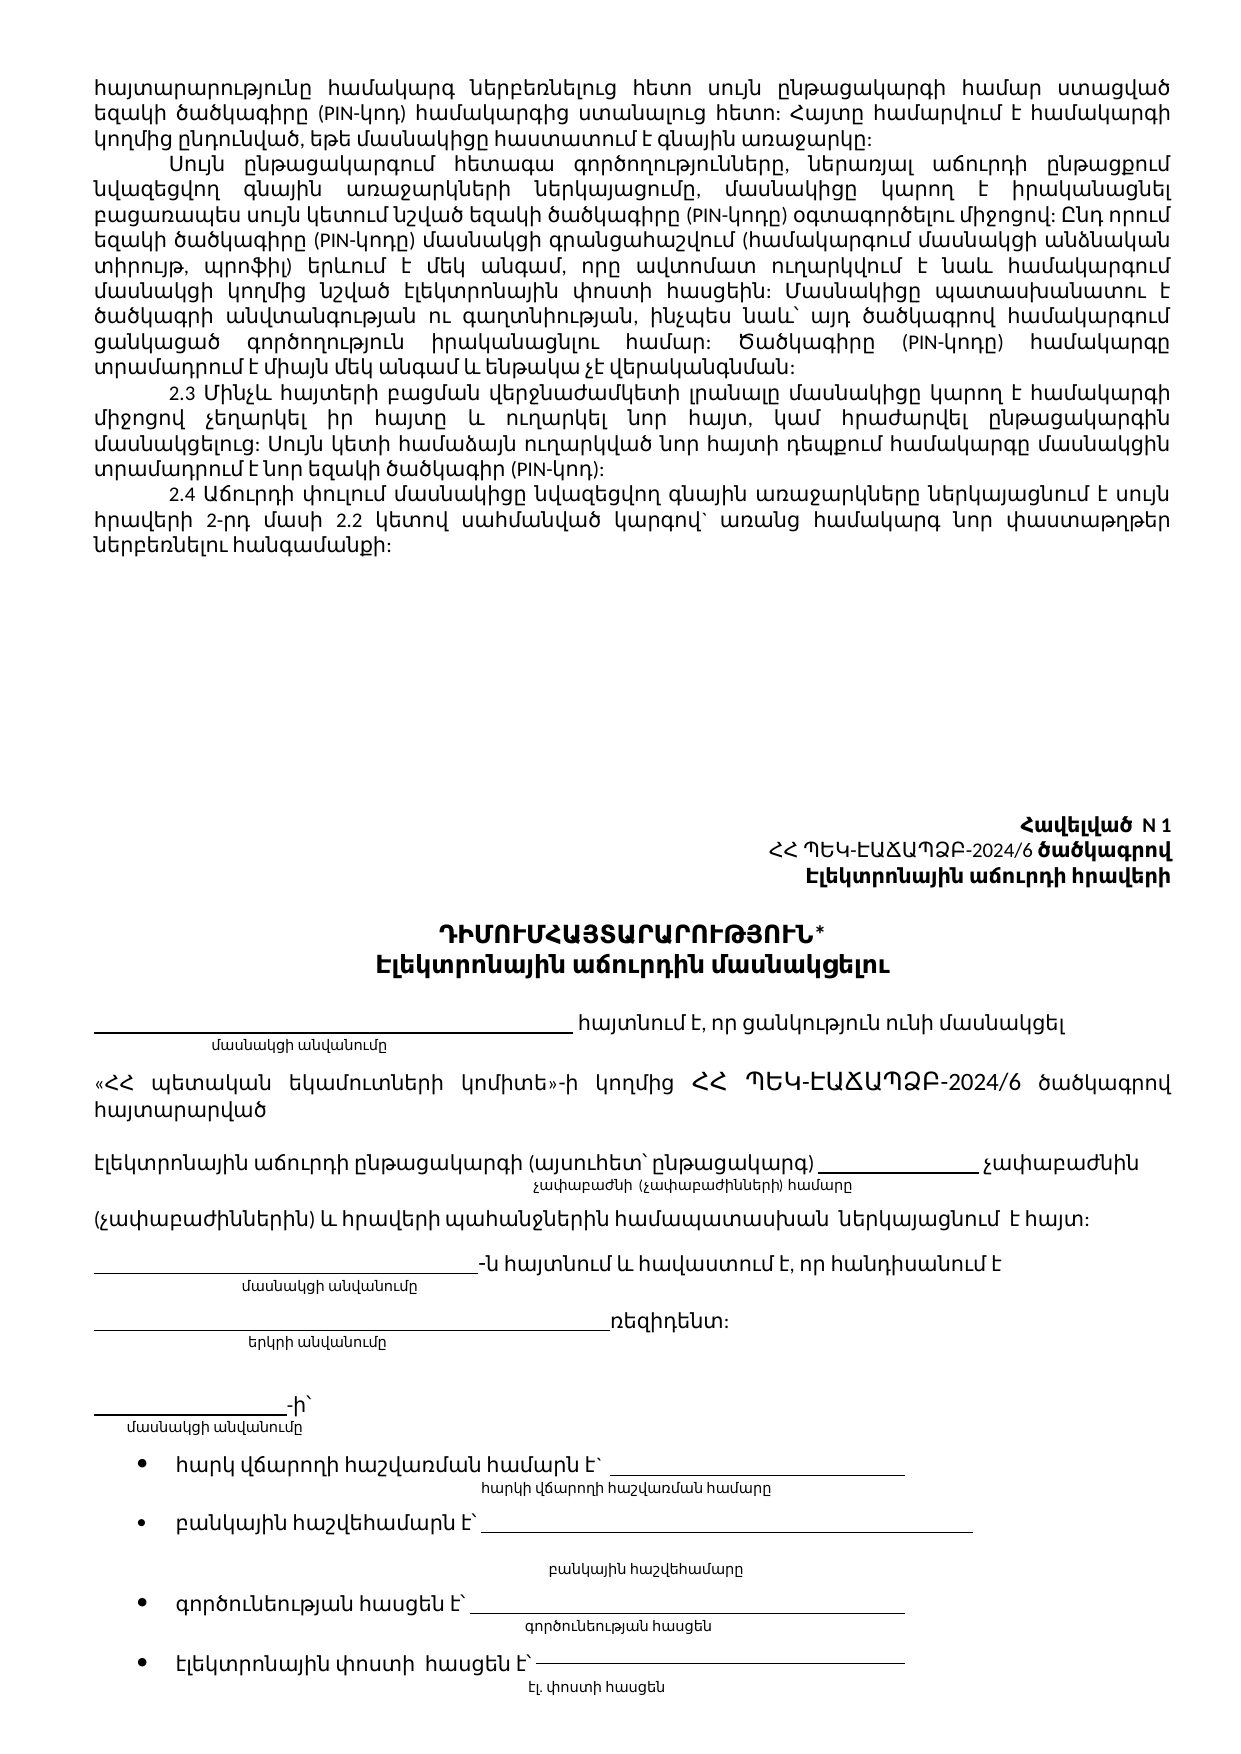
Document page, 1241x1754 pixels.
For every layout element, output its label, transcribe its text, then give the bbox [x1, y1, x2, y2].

text Սույն ընթացակարգում հետագա գործողությունները, ներառյալ աճուրդի ընթացքում նվազեցվող գնային առաջարկների ներկայացումը, մասնակիցը կարող է իրականացնել բացառապես սույն կետում նշված եզակի ծածկագիրը (PIN-կոդը) օգտագործելու միջոցով: Ընդ որում եզակի ծածկագիրը (PIN-կոդը) մասնակցի գրանցահաշվում (համակարգում մասնակցի անձնական տիրույթ, պրոֆիլ) երևում է մեկ անգամ, որը ավտոմատ ուղարկվում է նաև համակարգում մասնակցի կողմից նշված էլեկտրոնային փոստի հասցեին: Մասնակիցը պատասխանատու է ծածկագրի անվտանգության ու գաղտնիության, ինչպես նաև՝ այդ ծածկագրով համակարգում ցանկացած գործողություն իրականացնլու համար: Ծածկագիրը (PIN-կոդը) համակարգը տրամադրում է միայն մեկ անգամ և ենթակա չէ վերականգնման: [94, 151, 1171, 380]
list բանկային հաշվեհամարն է՝ [138, 1510, 1171, 1561]
text գործունեության հասցեն [94, 1617, 1171, 1647]
text մասնակցի անվանումը [94, 1036, 1171, 1066]
text էլ. փոստի հասցեն [94, 1678, 1171, 1708]
text մասնակցի անվանումը [94, 1418, 1171, 1449]
text 2.4 Աճուրդի փուլում մասնակիցը նվազեցվող գնային առաջարկները ներկայացնում է սույն հրավերի 2-րդ մասի 2.2 կետով սահմանված կարգով` առանց համակարգ նոր փաստաթղթեր ներբեռնելու հանգամանքի: [94, 482, 1171, 558]
text Էլեկտրոնային աճուրդի հրավերի [94, 863, 1171, 888]
text (չափաբաժիններին) և հրավերի պահանջներին համապատասխան ներկայացնում է հայտ: [94, 1206, 1171, 1232]
text ՀՀ ՊԵԿ-ԷԱՃԱՊՁԲ-2024/6 ծածկագրով [94, 837, 1171, 863]
list հարկ վճարողի հաշվառման համարն է` [138, 1449, 1171, 1479]
text երկրի անվանումը [94, 1333, 1171, 1364]
text «ՀՀ պետական եկամուտների կոմիտե»-ի կողմից ՀՀ ՊԵԿ-ԷԱՃԱՊՁԲ-2024/6 ծածկագրով հայտարարված [94, 1066, 1171, 1122]
text հարկի վճարողի հաշվառման համարը [94, 1479, 1171, 1510]
list գործունեության հասցեն է՝ [138, 1591, 1171, 1617]
text չափաբաժնի (չափաբաժինների) համարը [94, 1176, 1171, 1206]
text ԴԻՄՈՒՄՀԱՅՏԱՐԱՐՈՒԹՅՈՒՆ* [94, 919, 1171, 949]
text 2.3 Մինչև հայտերի բացման վերջնաժամկետի լրանալը մասնակիցը կարող է համակարգի միջոցով չեղարկել իր հայտը և ուղարկել նոր հայտ, կամ հրաժարվել ընթացակարգին մասնակցելուց: Սույն կետի համաձայն ուղարկված նոր հայտի դեպքում համակարգը մասնակցին տրամադրում է նոր եզակի ծածկագիր (PIN-կոդ): [94, 380, 1171, 482]
text հայտնում է, որ ցանկություն ունի մասնակցել [94, 1010, 1171, 1036]
text բանկային հաշվեհամարը [94, 1561, 1171, 1591]
text -ն հայտնում և հավաստում է, որ հանդիսանում է [94, 1247, 1171, 1277]
text մասնակցի անվանումը [94, 1277, 1171, 1308]
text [94, 75, 1171, 151]
text էլեկտրոնային աճուրդի ընթացակարգի (այսուհետ՝ ընթացակարգ) չափաբաժնին [94, 1150, 1171, 1176]
list էլեկտրոնային փոստի հասցեն է՝ [138, 1647, 1171, 1678]
text -ի՝ [94, 1393, 1171, 1418]
subtitle Էլեկտրոնային աճուրդին մասնակցելու [94, 949, 1171, 980]
text Հավելված N 1 [94, 812, 1171, 837]
text ռեզիդենտ: [94, 1308, 1171, 1333]
